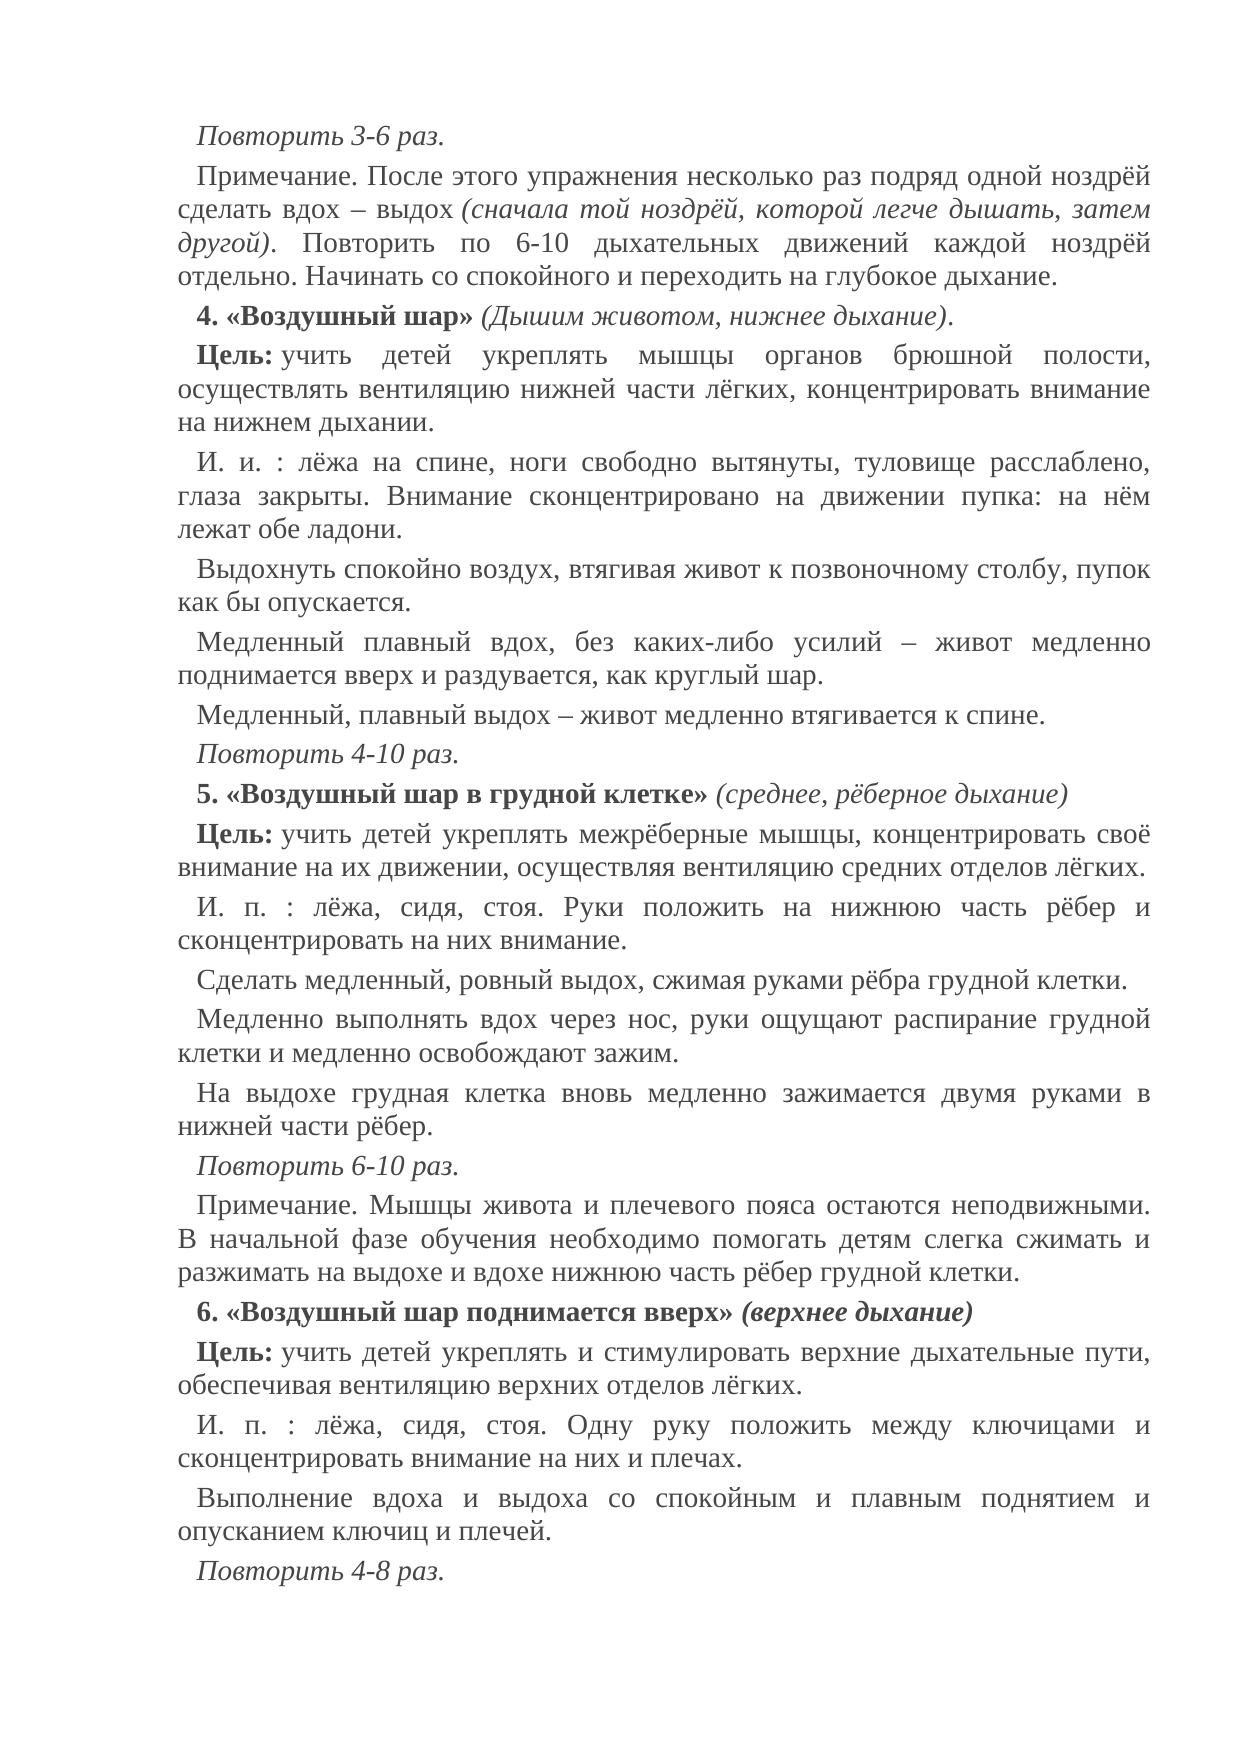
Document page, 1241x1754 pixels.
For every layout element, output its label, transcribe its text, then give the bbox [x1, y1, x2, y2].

text Цель: учить детей укреплять межрёберные мышцы, концентрировать своё внимание на их движении, осуществляя вентиляцию средних отделов лёгких. [177, 816, 1152, 883]
text Цель: учить детей укреплять и стимулировать верхние дыхательные пути, обеспечивая вентиляцию верхних отделов лёгких. [177, 1334, 1152, 1401]
text 6. «Воздушный шар поднимается вверх» (верхнее дыхание) [177, 1294, 1152, 1328]
text Сделать медленный, ровный выдох, сжимая руками рёбра грудной клетки. [177, 962, 1152, 996]
text На выдохе грудная клетка вновь медленно зажимается двумя руками в нижней части рёбер. [177, 1075, 1152, 1142]
text Медленно выполнять вдох через нос, руки ощущают распирание грудной клетки и медленно освобождают зажим. [177, 1002, 1152, 1069]
text Примечание. После этого упражнения несколько раз подряд одной ноздрёй сделать вдох – выдох (сначала той ноздрёй, которой легче дышать, затем другой). Повторить по 6-10 дыхательных движений каждой ноздрёй отдельно. Начинать со спокойного и переходить на глубокое дыхание. [177, 158, 1152, 292]
text И. п. : лёжа, сидя, стоя. Руки положить на нижнюю часть рёбер и сконцентрировать на них внимание. [177, 889, 1152, 956]
text И. и. : лёжа на спине, ноги свободно вытянуты, туловище расслаблено, глаза закрыты. Внимание сконцентрировано на движении пупка: на нём лежат обе ладони. [177, 444, 1152, 545]
text И. п. : лёжа, сидя, стоя. Одну руку положить между ключицами и сконцентрировать внимание на них и плечах. [177, 1407, 1152, 1474]
text Медленный плавный вдох, без каких-либо усилий – живот медленно поднимается вверх и раздувается, как круглый шар. [177, 624, 1152, 691]
text Повторить 4-8 раз. [177, 1553, 1152, 1587]
text Повторить 3-6 раз. [177, 118, 1152, 152]
text Примечание. Мышцы живота и плечевого пояса остаются неподвижными. В начальной фазе обучения необходимо помогать детям слегка сжимать и разжимать на выдохе и вдохе нижнюю часть рёбер грудной клетки. [177, 1187, 1152, 1288]
text Повторить 6-10 раз. [177, 1148, 1152, 1181]
text 5. «Воздушный шар в грудной клетке» (среднее, рёберное дыхание) [177, 776, 1152, 810]
text Повторить 4-10 раз. [177, 737, 1152, 770]
text Выдохнуть спокойно воздух, втягивая живот к позвоночному столбу, пупок как бы опускается. [177, 551, 1152, 618]
text 4. «Воздушный шар» (Дышим животом, нижнее дыхание). [177, 298, 1152, 331]
text Цель: учить детей укреплять мышцы органов брюшной полости, осуществлять вентиляцию нижней части лёгких, концентрировать внимание на нижнем дыхании. [177, 337, 1152, 438]
text Медленный, плавный выдох – живот медленно втягивается к спине. [177, 697, 1152, 731]
text Выполнение вдоха и выдоха со спокойным и плавным поднятием и опусканием ключиц и плечей. [177, 1480, 1152, 1547]
